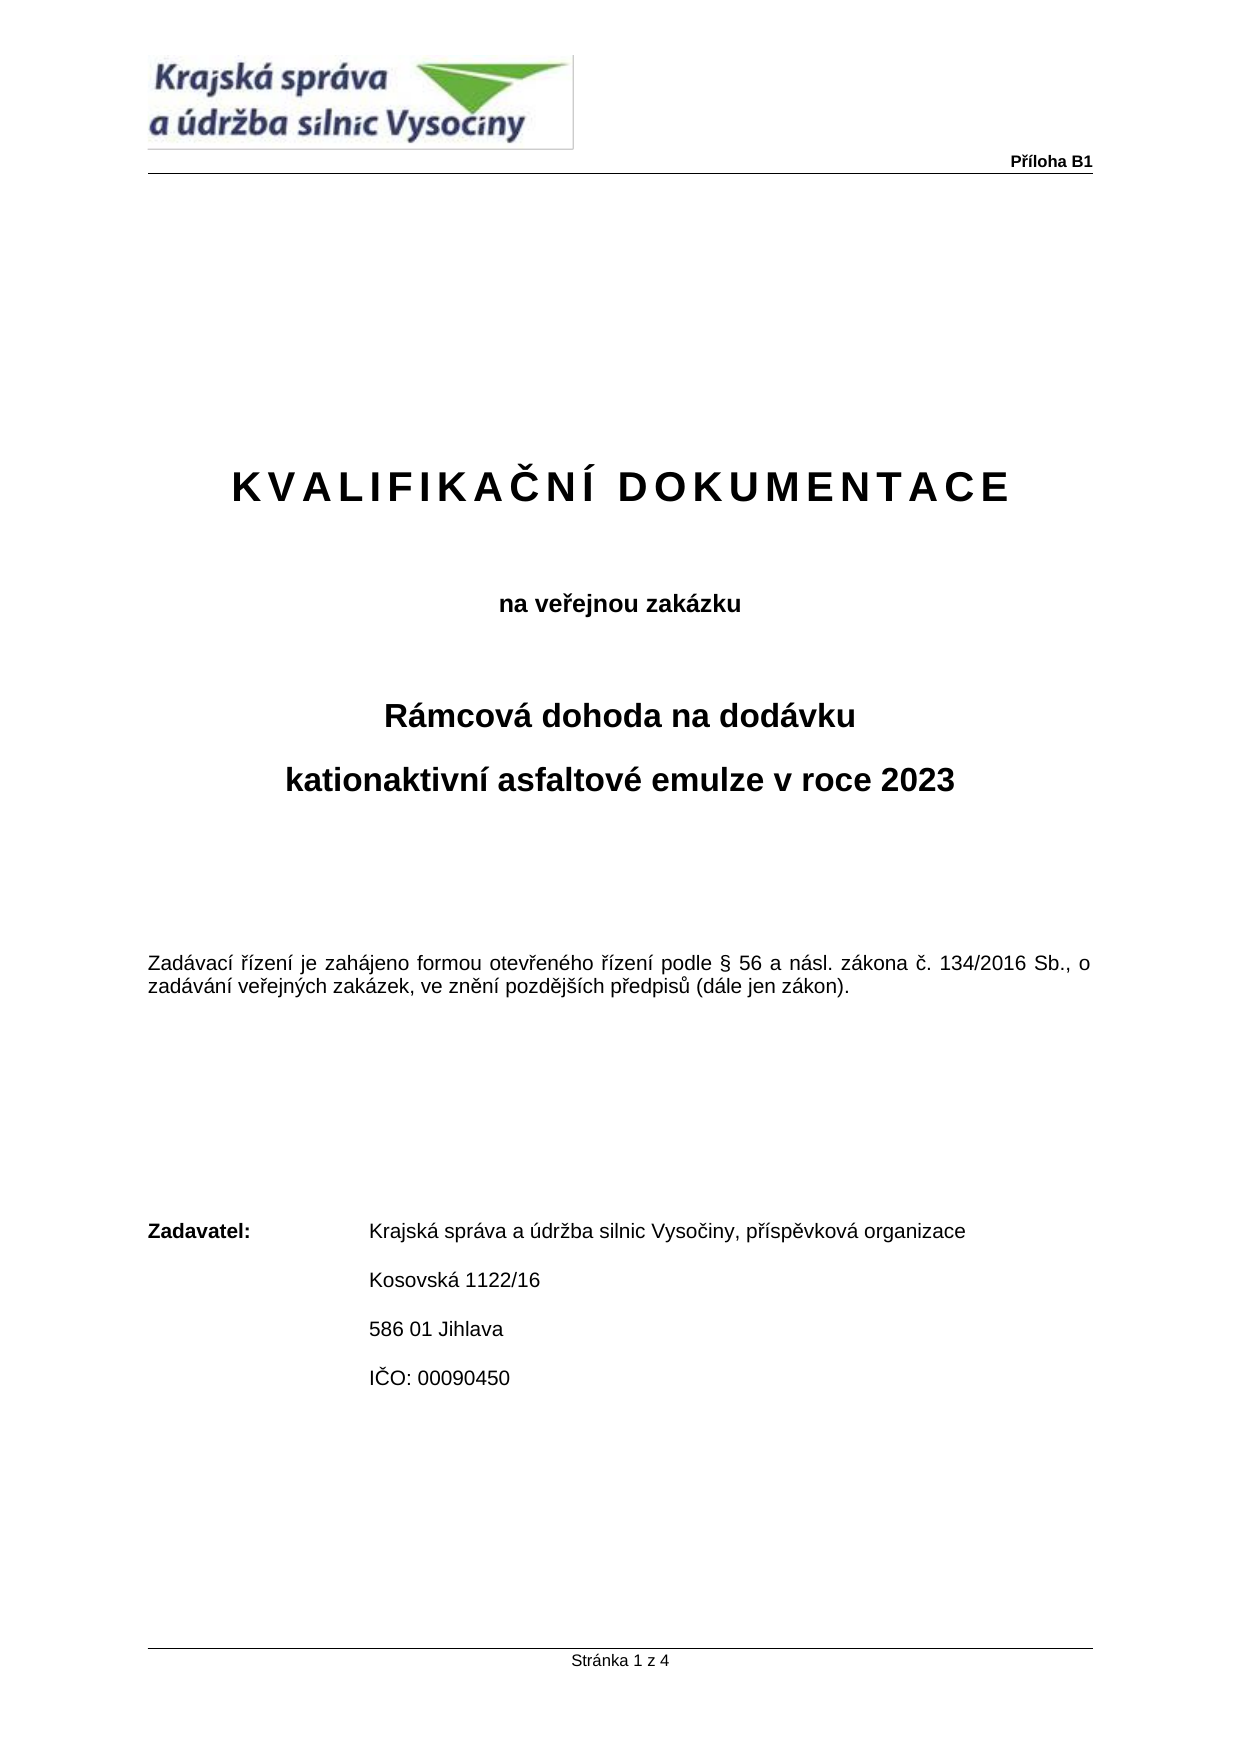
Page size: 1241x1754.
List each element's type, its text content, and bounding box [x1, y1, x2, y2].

text 586 01 Jihlava [148, 1317, 1093, 1341]
text Zadávací řízení je zahájeno formou otevřeného řízení podle § 56 a násl. zákona č. 134/2016 Sb., o zadávání veřejných zakázek, ve znění pozdějších předpisů (dále jen zákon). [148, 950, 1093, 998]
text Rámcová dohoda na dodávku [148, 697, 1093, 735]
text kationaktivní asfaltové emulze v roce 2023 [148, 760, 1093, 798]
text Kosovská 1122/16 [148, 1268, 1093, 1292]
picture [147, 55, 574, 151]
text Zadavatel: Krajská správa a údržba silnic Vysočiny, příspěvková organizace [148, 1219, 1093, 1243]
text IČO: 00090450 [295, 1366, 1093, 1390]
text na veřejnou zakázku [148, 589, 1093, 618]
text KVALIFIKAČNÍ DOKUMENTACE [148, 462, 1093, 510]
